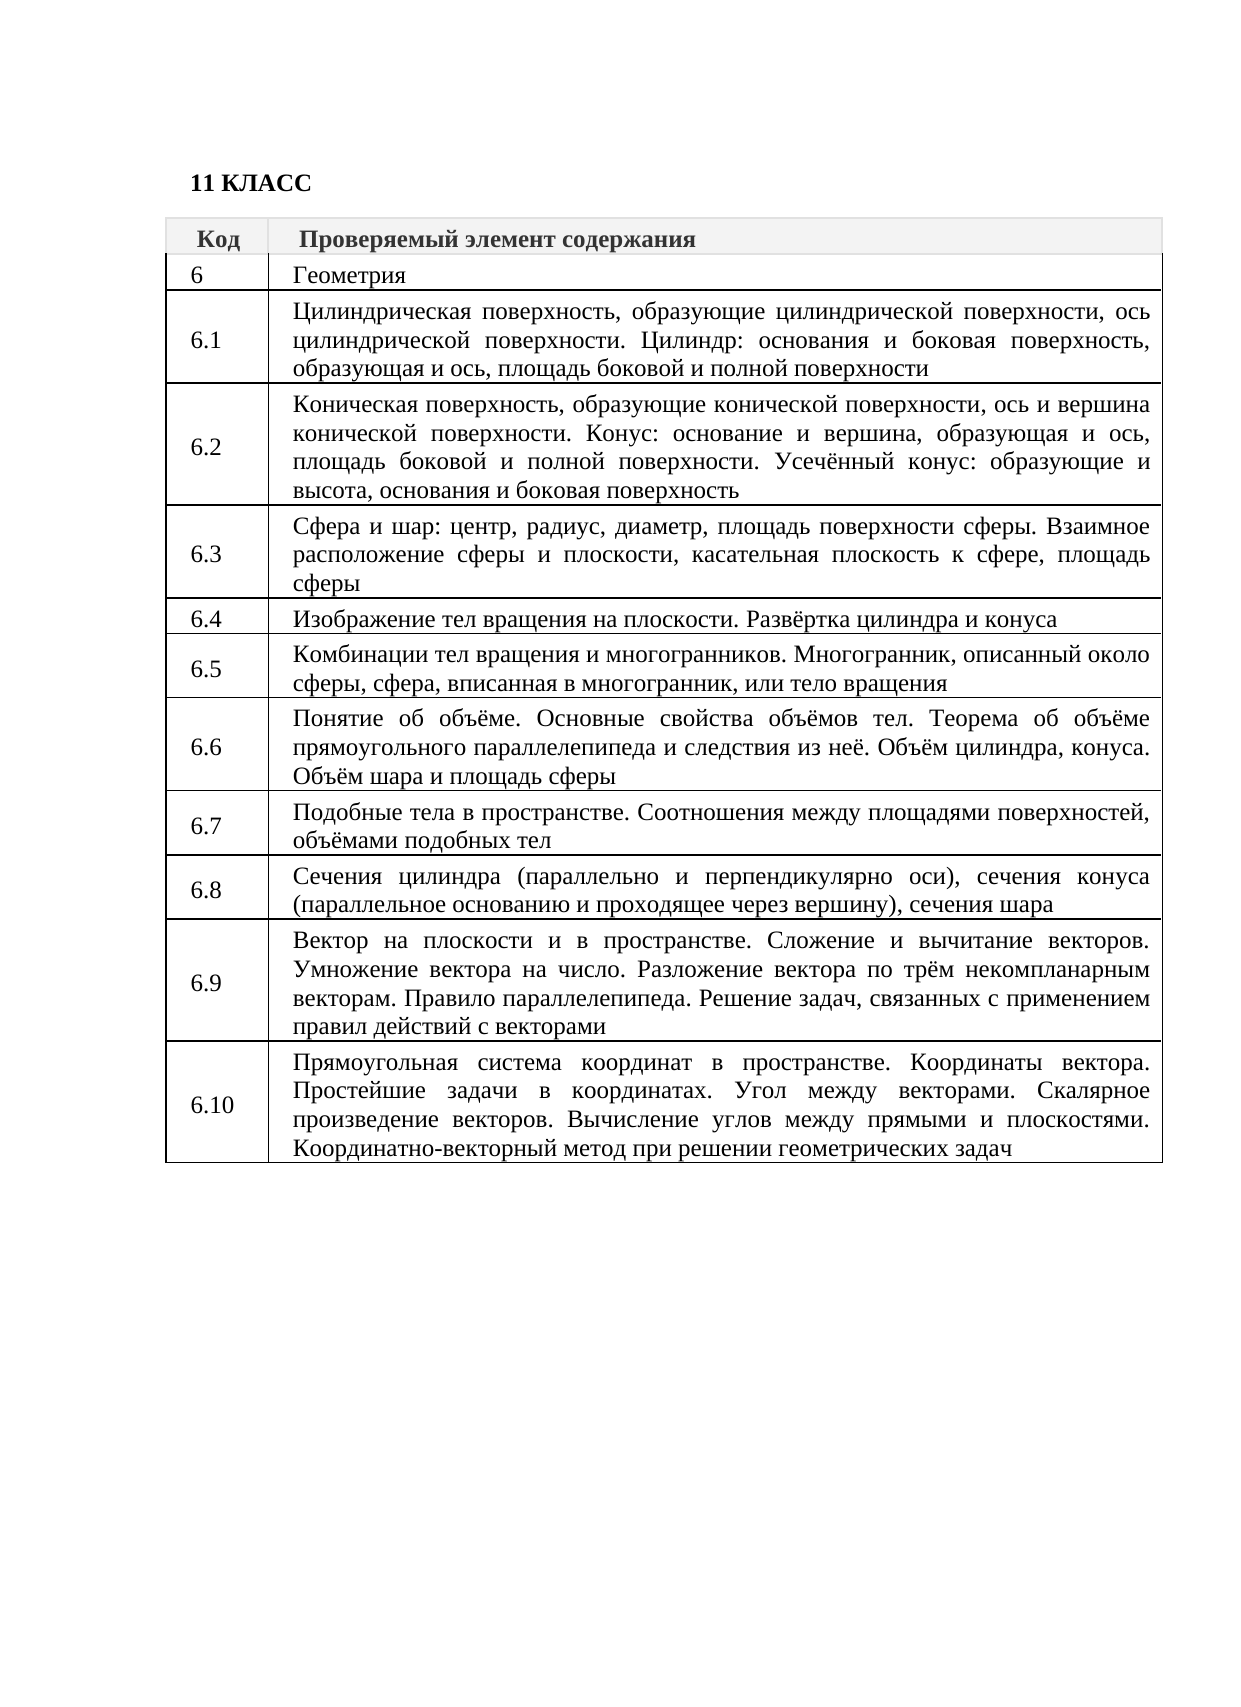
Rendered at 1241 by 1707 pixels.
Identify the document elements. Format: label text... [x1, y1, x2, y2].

table_cell Сечения цилиндра (параллельно и перпендикулярно оси), сечения конуса (параллельное основанию и проходящее через вершину), сечения шара [269, 854, 1162, 918]
table_cell Цилиндрическая поверхность, образующие цилиндрической поверхности, ось цилиндрической поверхности. Цилиндр: основания и боковая поверхность, образующая и ось, площадь боковой и полной поверхности [269, 289, 1162, 382]
text 11 КЛАСС [190, 168, 1152, 196]
table_cell Изображение тел вращения на плоскости. Развёртка цилиндра и конуса [269, 597, 1162, 632]
table_cell 6.1 [167, 291, 268, 382]
table_header Код [167, 219, 267, 253]
table_cell Понятие об объёме. Основные свойства объёмов тел. Теорема об объёме прямоугольного параллелепипеда и следствия из неё. Объём цилиндра, конуса. Объём шара и площадь сферы [269, 697, 1162, 790]
table_cell Вектор на плоскости и в пространстве. Сложение и вычитание векторов. Умножение вектора на число. Разложение вектора по трём некомпланарным векторам. Правило параллелепипеда. Решение задач, связанных с применением правил действий с векторами [269, 918, 1162, 1040]
table_cell 6.8 [167, 856, 268, 918]
table_cell 6.7 [167, 791, 268, 854]
table_cell 6.10 [167, 1042, 268, 1162]
table_cell Сфера и шар: центр, радиус, диаметр, площадь поверхности сферы. Взаимное расположение сферы и плоскости, касательная плоскость к сфере, площадь сферы [269, 504, 1162, 597]
table_cell 6.6 [167, 698, 268, 790]
table_cell Подобные тела в пространстве. Соотношения между площадями поверхностей, объёмами подобных тел [269, 790, 1162, 854]
table_cell Геометрия [269, 255, 1162, 289]
table_header Проверяемый элемент содержания [269, 219, 1161, 253]
table_cell 6.9 [167, 920, 268, 1040]
table_cell 6.4 [167, 599, 268, 632]
table_cell Комбинации тел вращения и многогранников. Многогранник, описанный около сферы, сфера, вписанная в многогранник, или тело вращения [269, 633, 1162, 697]
table_cell Прямоугольная система координат в пространстве. Координаты вектора. Простейшие задачи в координатах. Угол между векторами. Скалярное произведение векторов. Вычисление углов между прямыми и плоскостями. Координатно-векторный метод при решении геометрических задач [269, 1040, 1162, 1162]
table_cell Коническая поверхность, образующие конической поверхности, ось и вершина конической поверхности. Конус: основание и вершина, образующая и ось, площадь боковой и полной поверхности. Усечённый конус: образующие и высота, основания и боковая поверхность [269, 382, 1162, 504]
table_cell 6 [167, 255, 268, 289]
table_cell 6.2 [167, 384, 268, 504]
table_cell 6.5 [167, 634, 268, 697]
table_cell 6.3 [167, 506, 268, 597]
